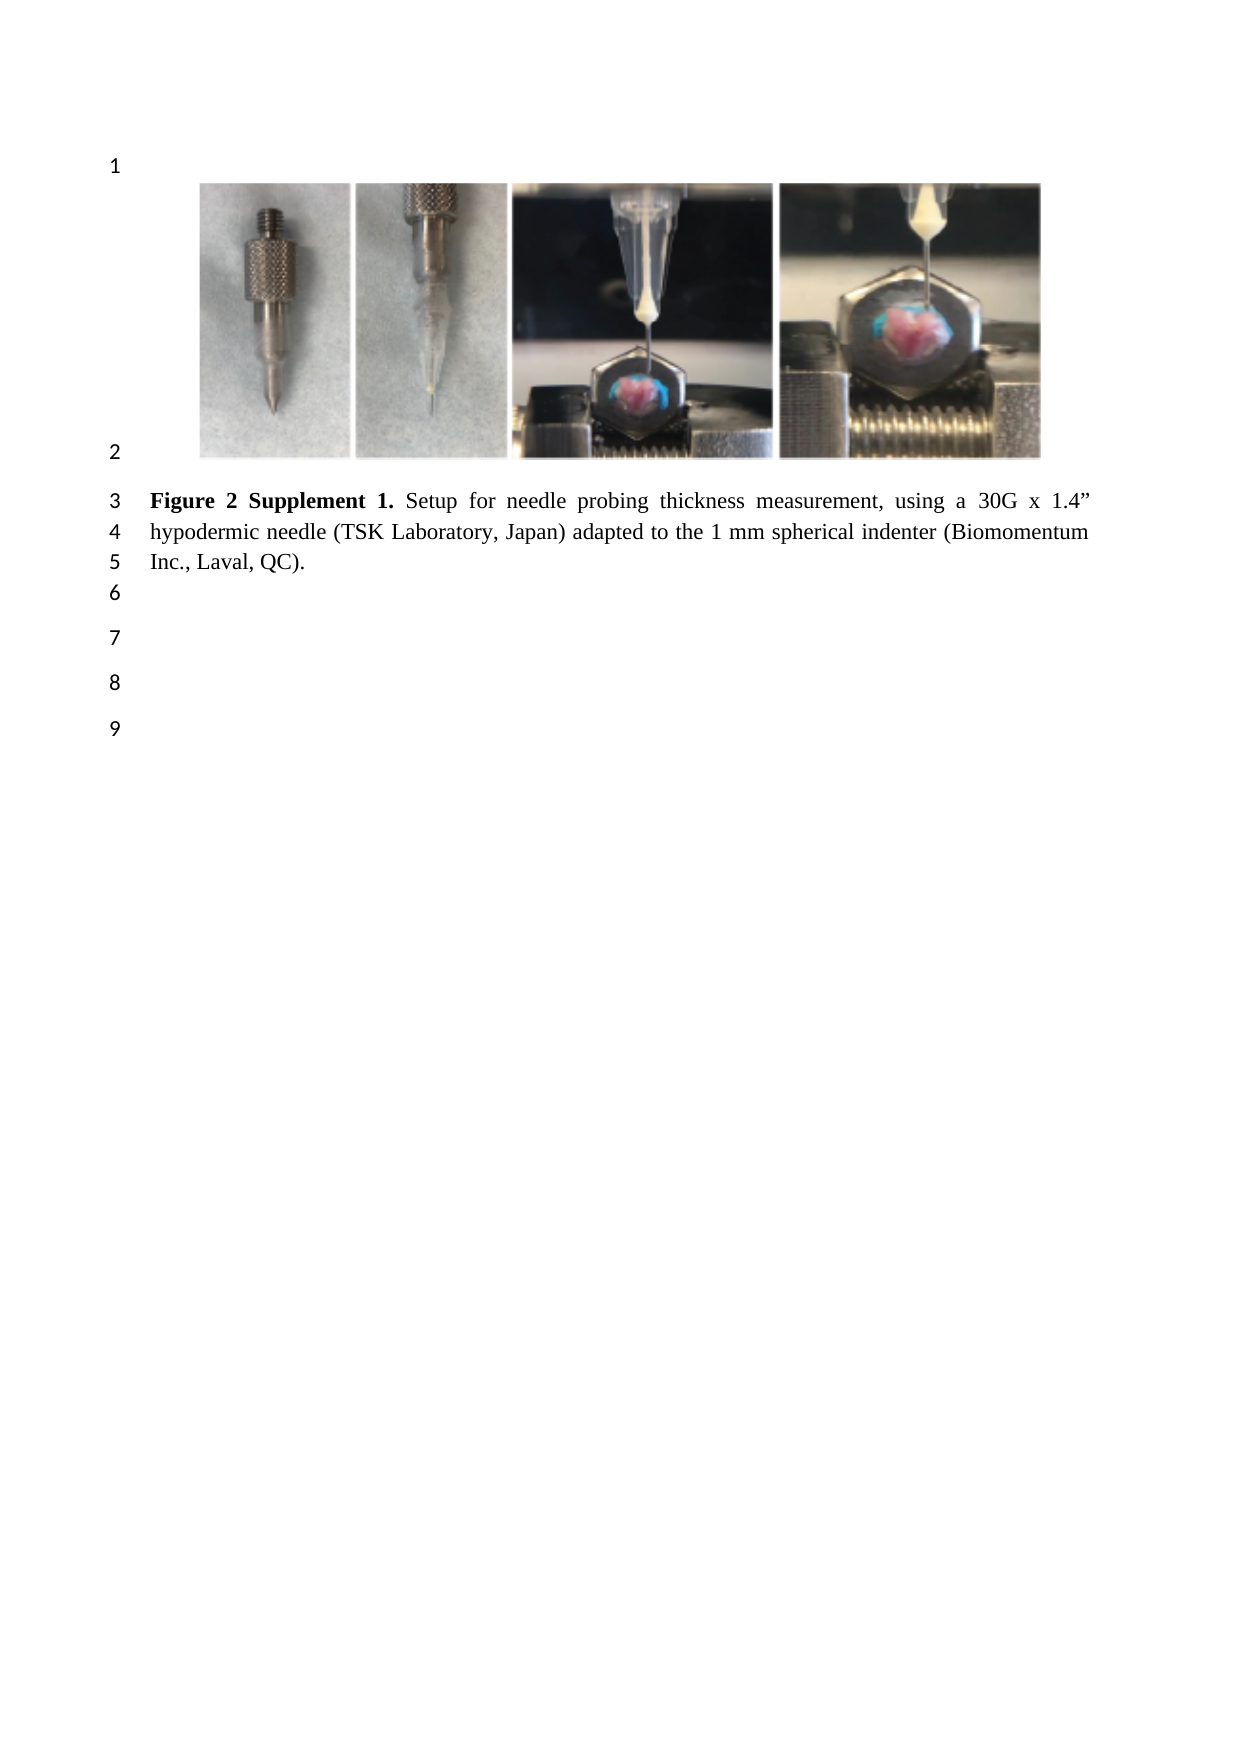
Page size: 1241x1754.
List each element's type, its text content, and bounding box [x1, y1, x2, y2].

picture [199, 183, 1041, 460]
text Figure 2 Supplement 1. Setup for needle probing thickness measurement, using a 30G x 1.4” hypodermic needle (TSK Laboratory, Japan) adapted to the 1 mm spherical indenter (Biomomentum Inc., Laval, QC). [150, 488, 1090, 574]
